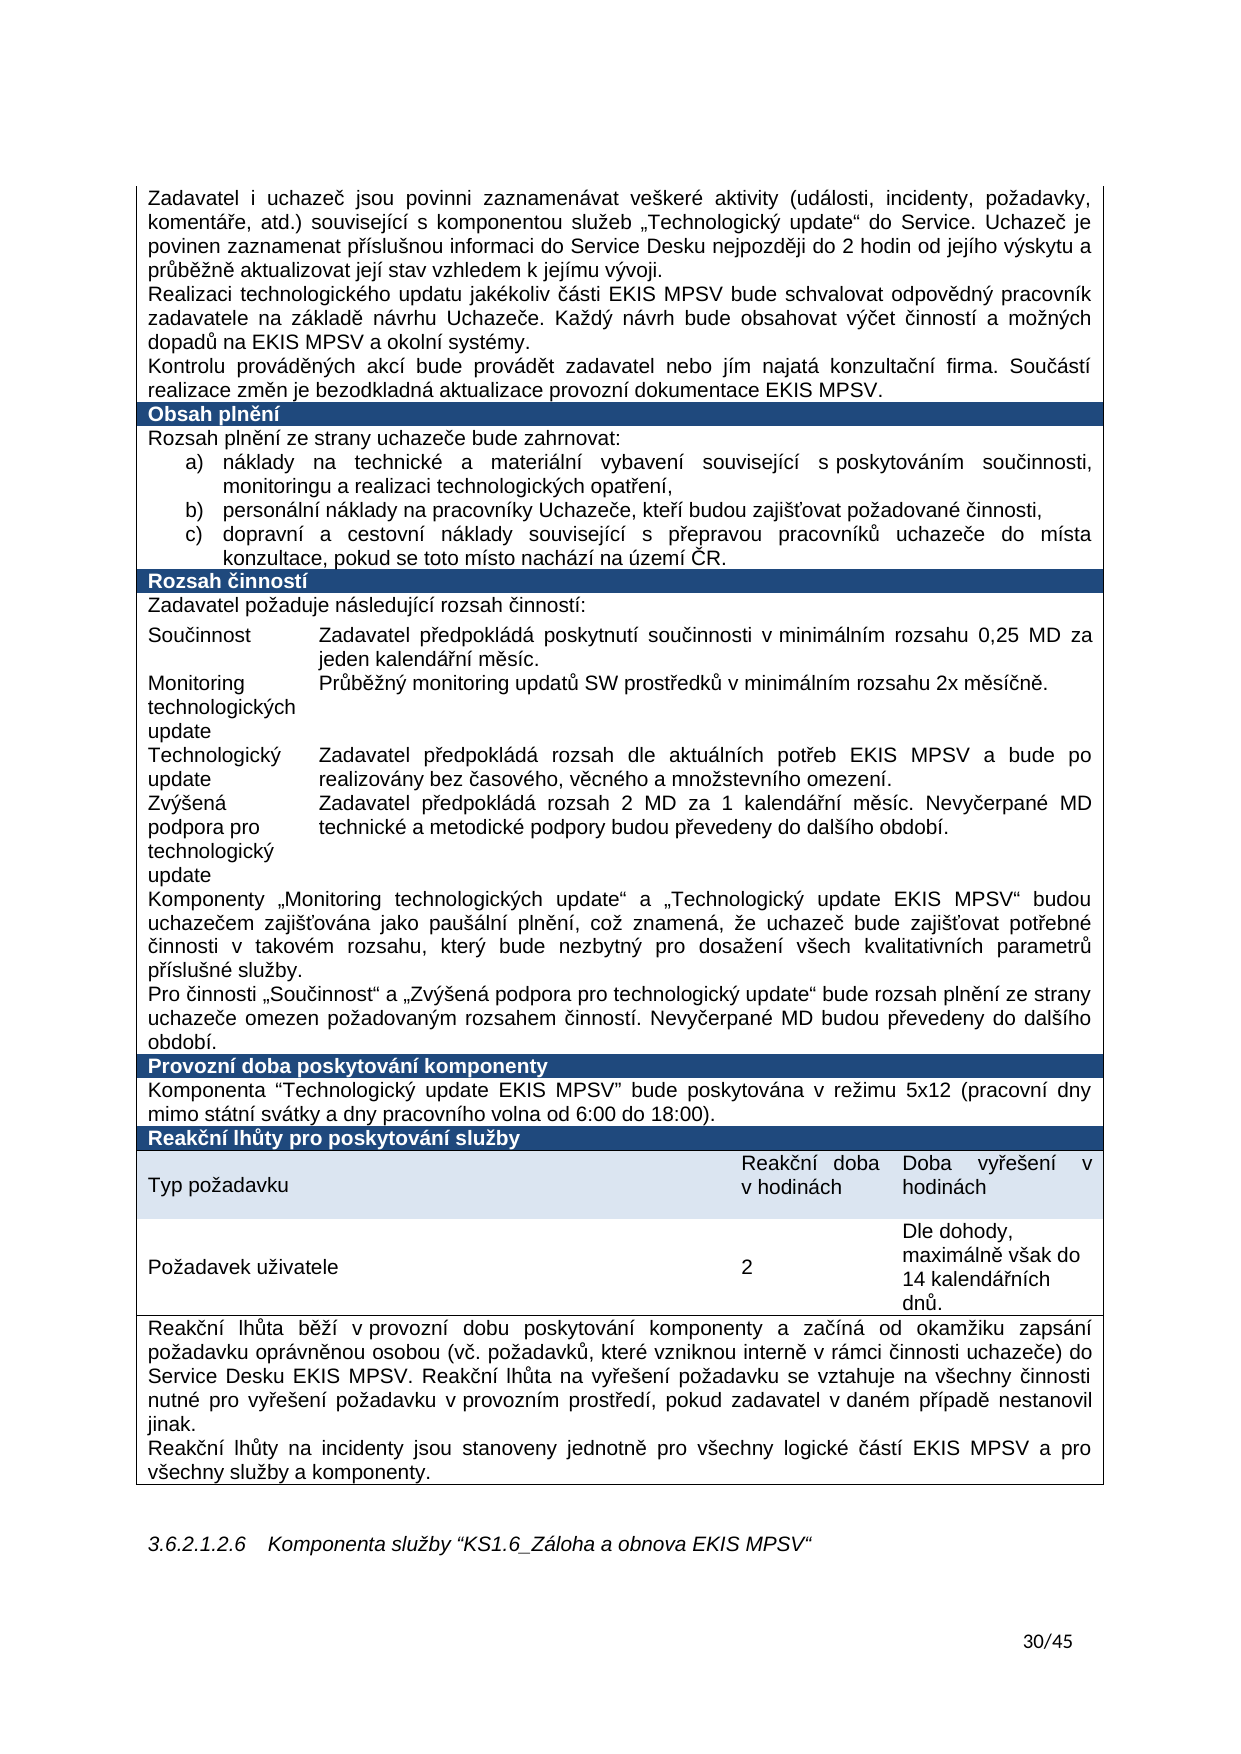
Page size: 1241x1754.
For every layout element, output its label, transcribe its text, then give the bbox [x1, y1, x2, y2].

table_cell Rozsah plnění ze strany uchazeče bude zahrnovat: náklady na technické a materiální vybavení související s poskytováním součinnosti, monitoringu a realizaci technologických opatření, personální náklady na pracovníky Uchazeče, kteří budou zajišťovat požadované činnosti, dopravní a cestovní náklady související s přepravou pracovníků uchazeče do místa konzultace, pokud se toto místo nachází na území ČR. [137, 426, 1103, 569]
table_cell Reakční lhůty pro poskytování služby [137, 1126, 1103, 1150]
table_cell Zadavatel předpokládá rozsah dle aktuálních potřeb EKIS MPSV a bude po realizovány bez časového, věcného a množstevního omezení. [307, 743, 1103, 791]
table_cell Zadavatel předpokládá rozsah 2 MD za 1 kalendářní měsíc. Nevyčerpané MD technické a metodické podpory budou převedeny do dalšího období. [307, 791, 1103, 886]
table_cell 2 [730, 1219, 891, 1315]
table_cell Dle dohody, maximálně však do 14 kalendářních dnů. [891, 1219, 1103, 1315]
table_cell Zvýšená podpora pro technologický update [137, 791, 307, 886]
table_cell Monitoring technologických update [137, 671, 307, 743]
subtitle Komponenta služby “KS1.6_Záloha a obnova EKIS MPSV“ [148, 1532, 1092, 1556]
table_cell Doba vyřešení v hodinách [891, 1151, 1103, 1219]
table_cell Obsah plnění [137, 402, 1103, 426]
table_cell Komponenty „Monitoring technologických update“ a „Technologický update EKIS MPSV“ budou uchazečem zajišťována jako paušální plnění, což znamená, že uchazeč bude zajišťovat potřebné činnosti v takovém rozsahu, který bude nezbytný pro dosažení všech kvalitativních parametrů příslušné služby. Pro činnosti „Součinnost“ a „Zvýšená podpora pro technologický update“ bude rozsah plnění ze strany uchazeče omezen požadovaným rozsahem činností. Nevyčerpané MD budou převedeny do dalšího období. [137, 886, 1103, 1054]
table_cell Reakční doba v hodinách [730, 1151, 891, 1219]
table_cell Komponenta “Technologický update EKIS MPSV” bude poskytována v režimu 5x12 (pracovní dny mimo státní svátky a dny pracovního volna od 6:00 do 18:00). [137, 1078, 1103, 1126]
table_cell Reakční lhůta běží v provozní dobu poskytování komponenty a začíná od okamžiku zapsání požadavku oprávněnou osobou (vč. požadavků, které vzniknou interně v rámci činnosti uchazeče) do Service Desku EKIS MPSV. Reakční lhůta na vyřešení požadavku se vztahuje na všechny činnosti nutné pro vyřešení požadavku v provozním prostředí, pokud zadavatel v daném případě nestanovil jinak. Reakční lhůty na incidenty jsou stanoveny jednotně pro všechny logické částí EKIS MPSV a pro všechny služby a komponenty. [137, 1316, 1103, 1484]
table_cell Zadavatel požaduje následující rozsah činností: [137, 593, 1103, 623]
table_cell Průběžný monitoring updatů SW prostředků v minimálním rozsahu 2x měsíčně. [307, 671, 1103, 743]
table_cell Zadavatel i uchazeč jsou povinni zaznamenávat veškeré aktivity (události, incidenty, požadavky, komentáře, atd.) související s komponentou služeb „Technologický update“ do Service. Uchazeč je povinen zaznamenat příslušnou informaci do Service Desku nejpozději do 2 hodin od jejího výskytu a průběžně aktualizovat její stav vzhledem k jejímu vývoji. Realizaci technologického updatu jakékoliv části EKIS MPSV bude schvalovat odpovědný pracovník zadavatele na základě návrhu Uchazeče. Každý návrh bude obsahovat výčet činností a možných dopadů na EKIS MPSV a okolní systémy. Kontrolu prováděných akcí bude provádět zadavatel nebo jím najatá konzultační firma. Součástí realizace změn je bezodkladná aktualizace provozní dokumentace EKIS MPSV. [137, 186, 1103, 402]
table_cell Rozsah činností [137, 569, 1103, 593]
table_cell Požadavek uživatele [137, 1219, 730, 1315]
table_cell Zadavatel předpokládá poskytnutí součinnosti v minimálním rozsahu 0,25 MD za jeden kalendářní měsíc. [307, 623, 1103, 671]
table_cell Součinnost [137, 623, 307, 671]
table_cell Technologický update [137, 743, 307, 791]
table_cell Provozní doba poskytování komponenty [137, 1054, 1103, 1078]
table_cell Typ požadavku [137, 1151, 730, 1219]
